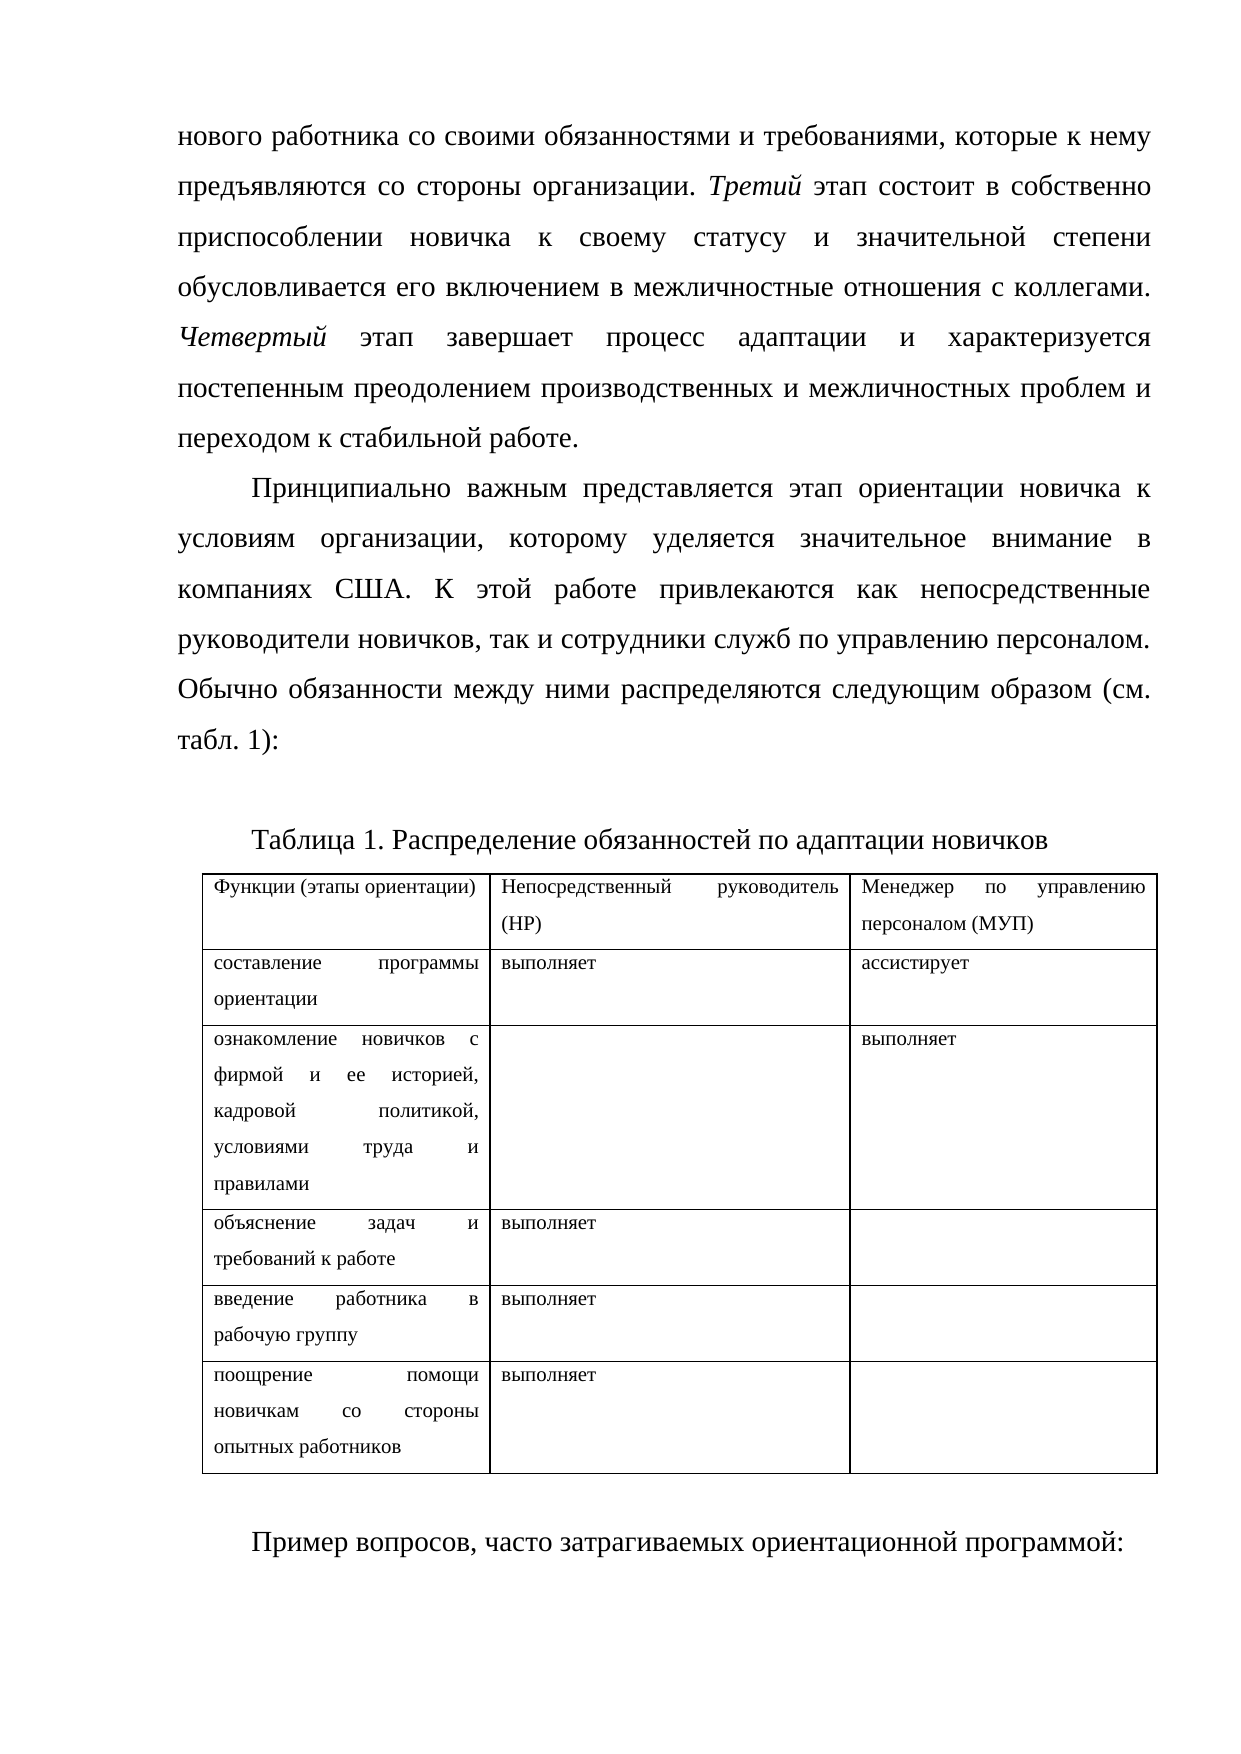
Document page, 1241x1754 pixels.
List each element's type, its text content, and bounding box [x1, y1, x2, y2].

text Пример вопросов, часто затрагиваемых ориентационной программой: [177, 1524, 1152, 1558]
table_cell [851, 1362, 1156, 1473]
table_cell ассистирует [851, 950, 1156, 1025]
table_cell [851, 1286, 1156, 1361]
table_cell объяснение задач и требований к работе [203, 1210, 489, 1285]
table_cell выполняет [491, 950, 849, 1025]
table_header Непосредственный руководитель (НР) [491, 875, 849, 949]
table_cell выполняет [851, 1026, 1156, 1209]
table_header Менеджер по управлению персоналом (МУП) [851, 875, 1156, 949]
table_header Функции (этапы ориентации) [203, 875, 489, 949]
table_cell [851, 1210, 1156, 1285]
table_cell составление программы ориентации [203, 950, 489, 1025]
table_cell введение работника в рабочую группу [203, 1286, 489, 1361]
table_cell [491, 1026, 849, 1209]
table_cell поощрение помощи новичкам со стороны опытных работников [203, 1362, 489, 1473]
table_cell выполняет [491, 1286, 849, 1361]
table_cell выполняет [491, 1210, 849, 1285]
text Принципиально важным представляется этап ориентации новичка к условиям организации, которому уделяется значительное внимание в компаниях США. К этой работе привлекаются как непосредственные руководители новичков, так и сотрудники служб по управлению персоналом. Обычно обязанности между ними распределяются следующим образом (см. табл. 1): [177, 470, 1152, 755]
table_cell выполняет [491, 1362, 849, 1473]
text Таблица 1. Распределение обязанностей по адаптации новичков [177, 822, 1152, 856]
table_cell ознакомление новичков с фирмой и ее историей, кадровой политикой, условиями труда и правилами [203, 1026, 489, 1209]
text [177, 118, 1152, 453]
